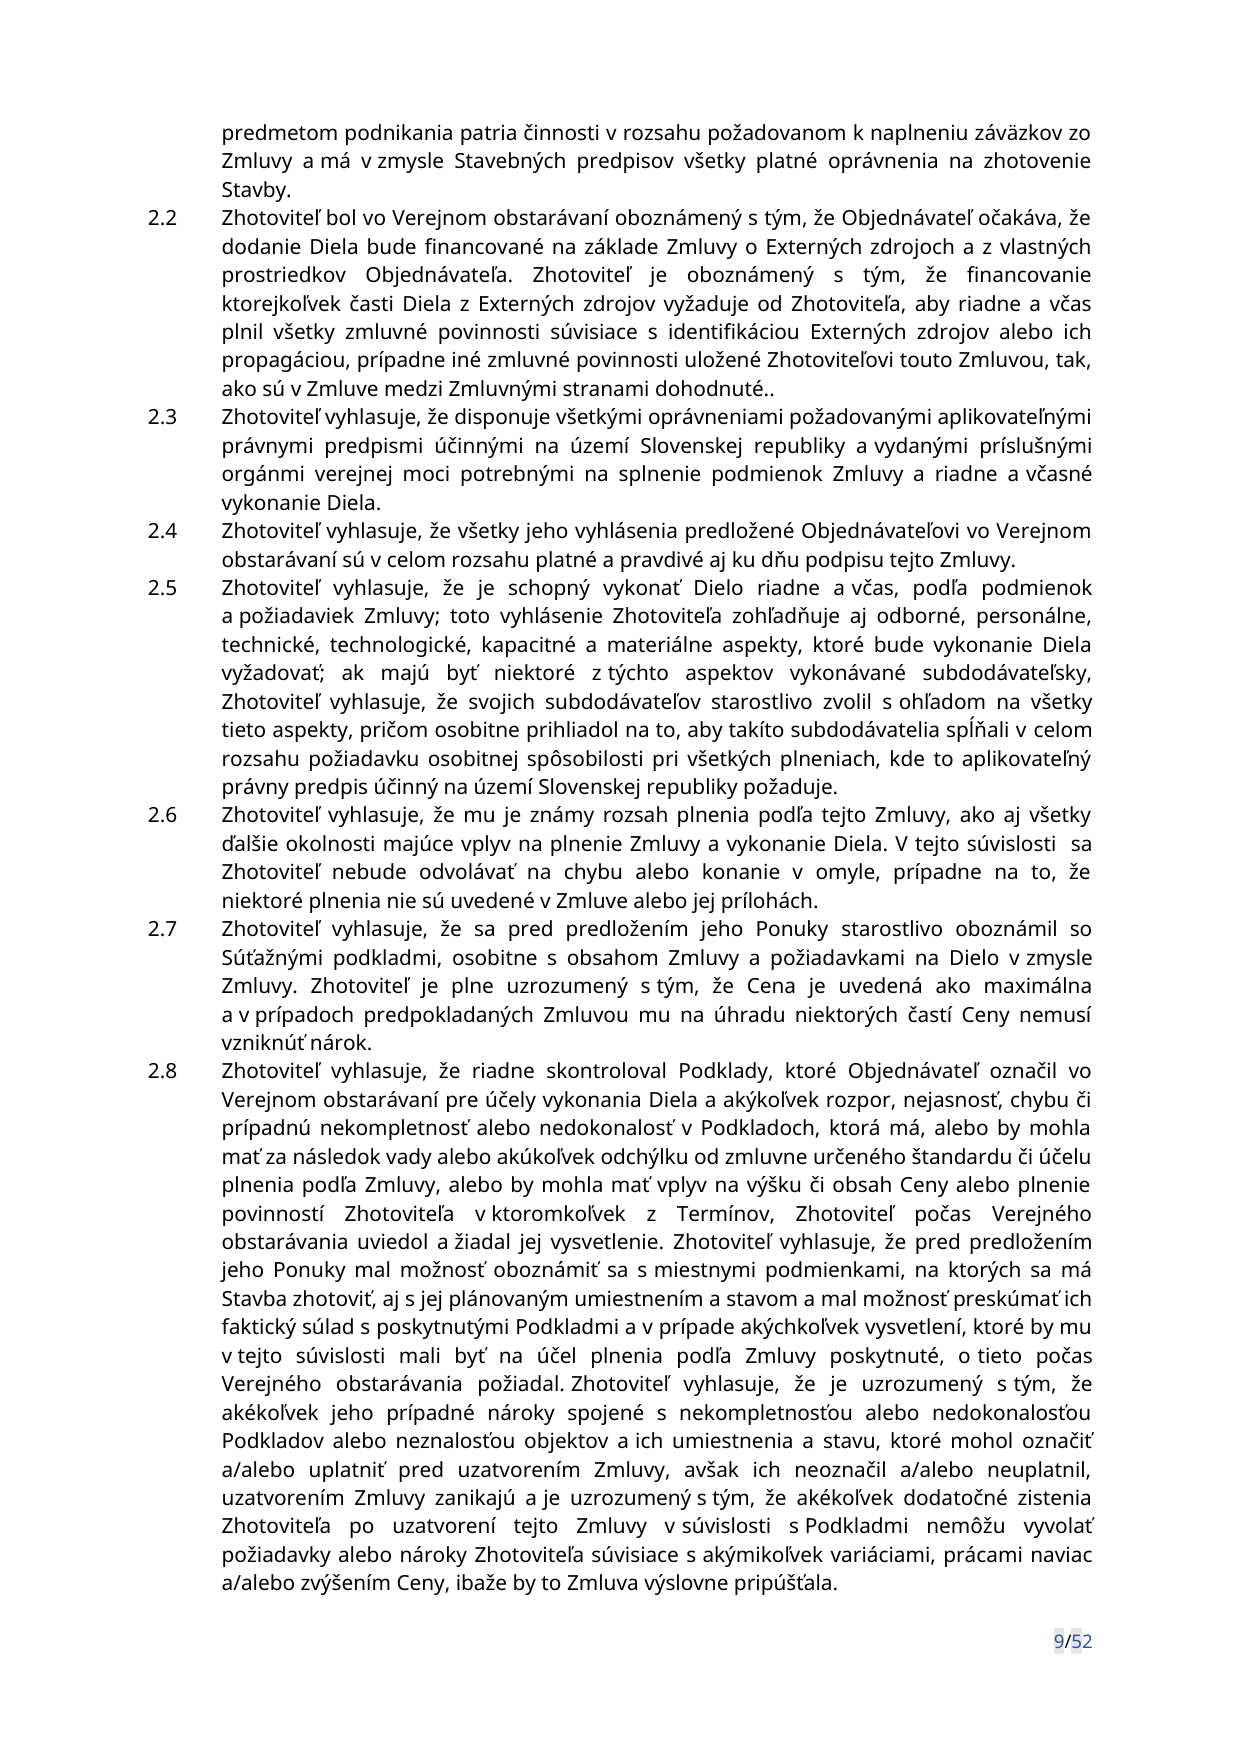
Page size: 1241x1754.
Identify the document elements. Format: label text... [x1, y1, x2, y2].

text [148, 118, 1093, 203]
text 2.3 Zhotoviteľ vyhlasuje, že disponuje všetkými oprávneniami požadovanými aplikovateľnými právnymi predpismi účinnými na území Slovenskej republiky a vydanými príslušnými orgánmi verejnej moci potrebnými na splnenie podmienok Zmluvy a riadne a včasné vykonanie Diela. [148, 402, 1093, 516]
text 2.5 Zhotoviteľ vyhlasuje, že je schopný vykonať Dielo riadne a včas, podľa podmienok a požiadaviek Zmluvy; toto vyhlásenie Zhotoviteľa zohľadňuje aj odborné, personálne, technické, technologické, kapacitné a materiálne aspekty, ktoré bude vykonanie Diela vyžadovať; ak majú byť niektoré z týchto aspektov vykonávané subdodávateľsky, Zhotoviteľ vyhlasuje, že svojich subdodávateľov starostlivo zvolil s ohľadom na všetky tieto aspekty, pričom osobitne prihliadol na to, aby takíto subdodávatelia spĺňali v celom rozsahu požiadavku osobitnej spôsobilosti pri všetkých plneniach, kde to aplikovateľný právny predpis účinný na území Slovenskej republiky požaduje. [148, 573, 1093, 801]
text 2.8 Zhotoviteľ vyhlasuje, že riadne skontroloval Podklady, ktoré Objednávateľ označil vo Verejnom obstarávaní pre účely vykonania Diela a akýkoľvek rozpor, nejasnosť, chybu či prípadnú nekompletnosť alebo nedokonalosť v Podkladoch, ktorá má, alebo by mohla mať za následok vady alebo akúkoľvek odchýlku od zmluvne určeného štandardu či účelu plnenia podľa Zmluvy, alebo by mohla mať vplyv na výšku či obsah Ceny alebo plnenie povinností Zhotoviteľa v ktoromkoľvek z Termínov, Zhotoviteľ počas Verejného obstarávania uviedol a žiadal jej vysvetlenie. Zhotoviteľ vyhlasuje, že pred predložením jeho Ponuky mal možnosť oboznámiť sa s miestnymi podmienkami, na ktorých sa má Stavba zhotoviť, aj s jej plánovaným umiestnením a stavom a mal možnosť preskúmať ich faktický súlad s poskytnutými Podkladmi a v prípade akýchkoľvek vysvetlení, ktoré by mu v tejto súvislosti mali byť na účel plnenia podľa Zmluvy poskytnuté, o tieto počas Verejného obstarávania požiadal. Zhotoviteľ vyhlasuje, že je uzrozumený s tým, že akékoľvek jeho prípadné nároky spojené s nekompletnosťou alebo nedokonalosťou Podkladov alebo neznalosťou objektov a ich umiestnenia a stavu, ktoré mohol označiť a/alebo uplatniť pred uzatvorením Zmluvy, avšak ich neoznačil a/alebo neuplatnil, uzatvorením Zmluvy zanikajú a je uzrozumený s tým, že akékoľvek dodatočné zistenia Zhotoviteľa po uzatvorení tejto Zmluvy v súvislosti s Podkladmi nemôžu vyvolať požiadavky alebo nároky Zhotoviteľa súvisiace s akýmikoľvek variáciami, prácami naviac a/alebo zvýšením Ceny, ibaže by to Zmluva výslovne pripúšťala. [148, 1057, 1093, 1597]
text 2.2 Zhotoviteľ bol vo Verejnom obstarávaní oboznámený s tým, že Objednávateľ očakáva, že dodanie Diela bude financované na základe Zmluvy o Externých zdrojoch a z vlastných prostriedkov Objednávateľa. Zhotoviteľ je oboznámený s tým, že financovanie ktorejkoľvek časti Diela z Externých zdrojov vyžaduje od Zhotoviteľa, aby riadne a včas plnil všetky zmluvné povinnosti súvisiace s identifikáciou Externých zdrojov alebo ich propagáciou, prípadne iné zmluvné povinnosti uložené Zhotoviteľovi touto Zmluvou, tak, ako sú v Zmluve medzi Zmluvnými stranami dohodnuté.. [148, 203, 1093, 402]
text 2.4 Zhotoviteľ vyhlasuje, že všetky jeho vyhlásenia predložené Objednávateľovi vo Verejnom obstarávaní sú v celom rozsahu platné a pravdivé aj ku dňu podpisu tejto Zmluvy. [148, 516, 1093, 573]
text 2.7 Zhotoviteľ vyhlasuje, že sa pred predložením jeho Ponuky starostlivo oboznámil so Súťažnými podkladmi, osobitne s obsahom Zmluvy a požiadavkami na Dielo v zmysle Zmluvy. Zhotoviteľ je plne uzrozumený s tým, že Cena je uvedená ako maximálna a v prípadoch predpokladaných Zmluvou mu na úhradu niektorých častí Ceny nemusí vzniknúť nárok. [148, 914, 1093, 1057]
text 2.6 Zhotoviteľ vyhlasuje, že mu je známy rozsah plnenia podľa tejto Zmluvy, ako aj všetky ďalšie okolnosti majúce vplyv na plnenie Zmluvy a vykonanie Diela. V tejto súvislosti sa Zhotoviteľ nebude odvolávať na chybu alebo konanie v omyle, prípadne na to, že niektoré plnenia nie sú uvedené v Zmluve alebo jej prílohách. [148, 801, 1093, 914]
